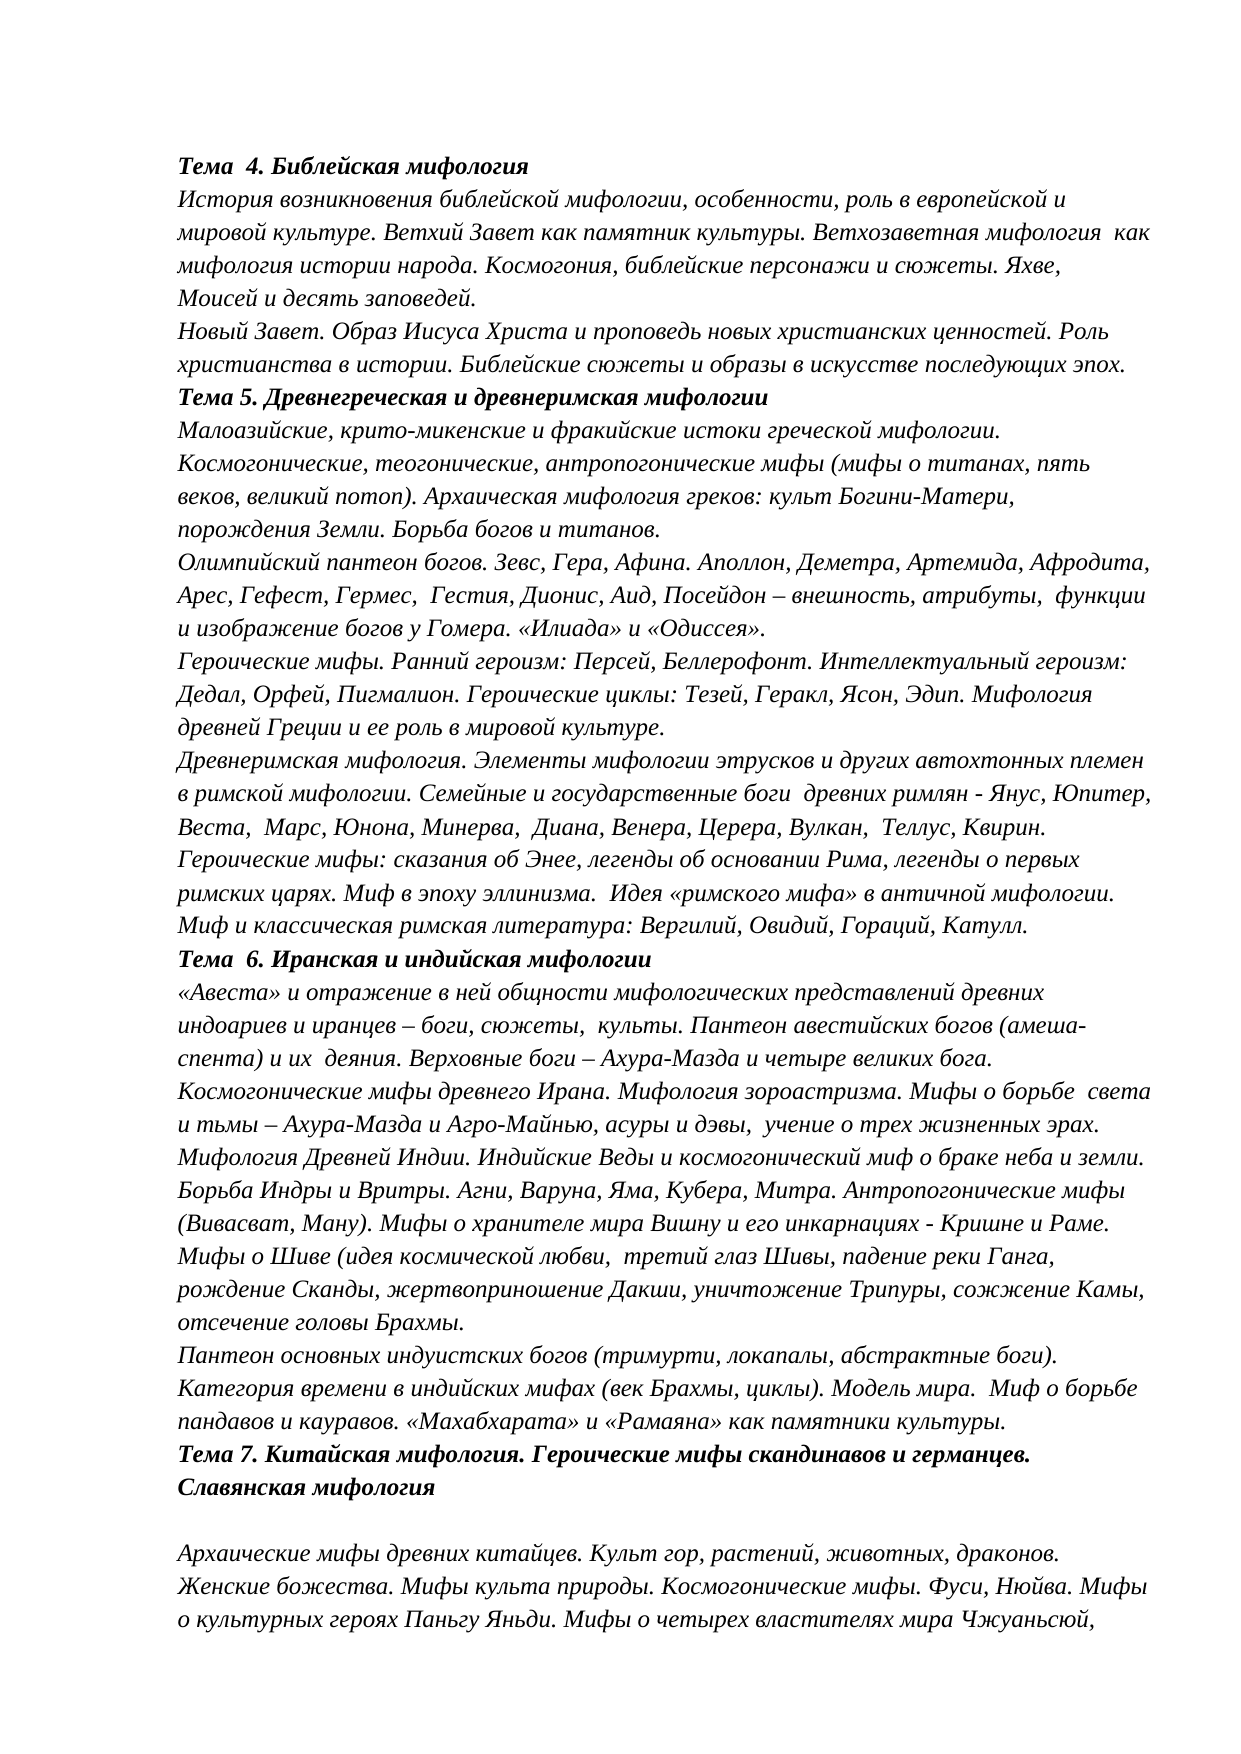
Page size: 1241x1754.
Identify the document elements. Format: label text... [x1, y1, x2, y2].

text Героические мифы: сказания об Энее, легенды об основании Рима, легенды о первых римских царях. Миф в эпоху эллинизма. Идея «римского мифа» в античной мифологии. Миф и классическая римская литература: Вергилий, Овидий, Гораций, Катулл. [177, 844, 1152, 939]
text История возникновения библейской мифологии, особенности, роль в европейской и мировой культуре. Ветхий Завет как памятник культуры. Ветхозаветная мифология как мифология истории народа. Космогония, библейские персонажи и сюжеты. Яхве, Моисей и десять заповедей. [177, 184, 1152, 312]
text Олимпийский пантеон богов. Зевс, Гера, Афина. Аполлон, Деметра, Артемида, Афродита, Арес, Гефест, Гермес, Гестия, Дионис, Аид, Посейдон – внешность, атрибуты, функции и изображение богов у Гомера. «Илиада» и «Одиссея». [177, 547, 1152, 642]
text Тема 6. Иранская и индийская мифологии [177, 944, 1152, 972]
text Тема 7. Китайская мифология. Героические мифы скандинавов и германцев. Славянская мифология [177, 1439, 1152, 1501]
text Тема 5. Древнегреческая и древнеримская мифологии [177, 382, 1152, 411]
text Пантеон основных индуистских богов (тримурти, локапалы, абстрактные боги). Категория времени в индийских мифах (век Брахмы, циклы). Модель мира. Миф о борьбе пандавов и кауравов. «Махабхарата» и «Рамаяна» как памятники культуры. [177, 1340, 1152, 1435]
text Малоазийские, крито-микенские и фракийские истоки греческой мифологии. Космогонические, теогонические, антропогонические мифы (мифы о титанах, пять веков, великий потоп). Архаическая мифология греков: культ Богини-Матери, порождения Земли. Борьба богов и титанов. [177, 415, 1152, 543]
text «Авеста» и отражение в ней общности мифологических представлений древних индоариев и иранцев – боги, сюжеты, культы. Пантеон авестийских богов (амеша-спента) и их деяния. Верховные боги – Ахура-Мазда и четыре великих бога. Космогонические мифы древнего Ирана. Мифология зороастризма. Мифы о борьбе света и тьмы – Ахура-Мазда и Агро-Майнью, асуры и дэвы, учение о трех жизненных эрах. [177, 977, 1152, 1137]
text Новый Завет. Образ Иисуса Христа и проповедь новых христианских ценностей. Роль христианства в истории. Библейские сюжеты и образы в искусстве последующих эпох. [177, 316, 1152, 378]
text Героические мифы. Ранний героизм: Персей, Беллерофонт. Интеллектуальный героизм: Дедал, Орфей, Пигмалион. Героические циклы: Тезей, Геракл, Ясон, Эдип. Мифология древней Греции и ее роль в мировой культуре. [177, 646, 1152, 741]
text Древнеримская мифология. Элементы мифологии этрусков и других автохтонных племен в римской мифологии. Семейные и государственные боги древних римлян - Янус, Юпитер, Веста, Марс, Юнона, Минерва, Диана, Венера, Церера, Вулкан, Теллус, Квирин. [177, 746, 1152, 840]
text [177, 1538, 1152, 1633]
text Мифология Древней Индии. Индийские Веды и космогонический миф о браке неба и земли. Борьба Индры и Вритры. Агни, Варуна, Яма, Кубера, Митра. Антропогонические мифы (Вивасват, Ману). Мифы о хранителе мира Вишну и его инкарнациях - Кришне и Раме. Мифы о Шиве (идея космической любви, третий глаз Шивы, падение реки Ганга, рождение Сканды, жертвоприношение Дакши, уничтожение Трипуры, сожжение Камы, отсечение головы Брахмы. [177, 1142, 1152, 1336]
text Тема 4. Библейская мифология [177, 151, 1152, 180]
